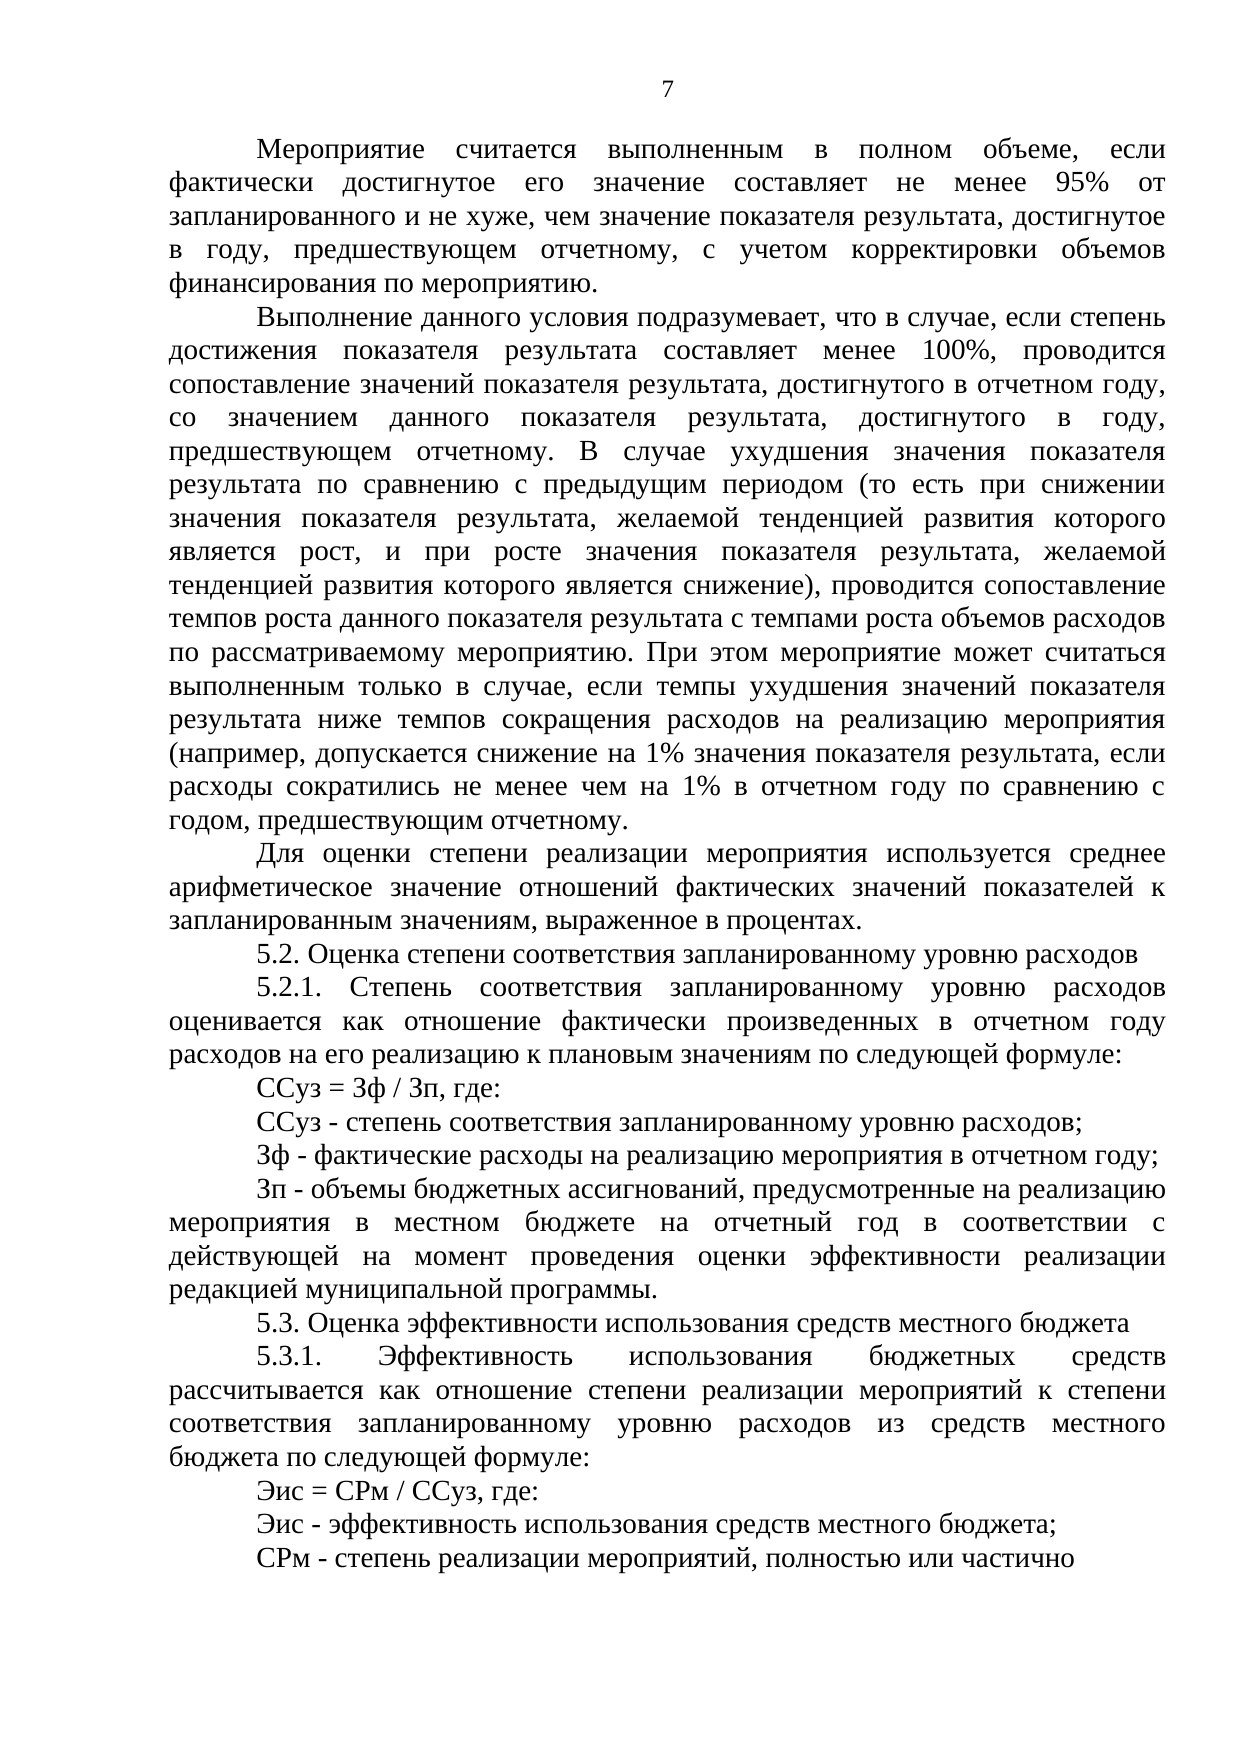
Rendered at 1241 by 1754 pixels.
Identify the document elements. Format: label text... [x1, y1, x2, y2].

text СРм - степень реализации мероприятий, полностью или частично [169, 1540, 1167, 1573]
text Для оценки степени реализации мероприятия используется среднее арифметическое значение отношений фактических значений показателей к запланированным значениям, выраженное в процентах. [169, 835, 1167, 936]
text Зп - объемы бюджетных ассигнований, предусмотренные на реализацию мероприятия в местном бюджете на отчетный год в соответствии с действующей на момент проведения оценки эффективности реализации редакцией муниципальной программы. [169, 1171, 1167, 1305]
text 5.2. Оценка степени соответствия запланированному уровню расходов [169, 936, 1167, 969]
text Эис = СРм / ССуз, где: [169, 1473, 1167, 1506]
text ССуз - степень соответствия запланированному уровню расходов; [169, 1104, 1167, 1137]
text 5.3. Оценка эффективности использования средств местного бюджета [169, 1305, 1167, 1338]
text ССуз = Зф / Зп, где: [169, 1070, 1167, 1104]
text Эис - эффективность использования средств местного бюджета; [169, 1506, 1167, 1540]
text 5.3.1. Эффективность использования бюджетных средств рассчитывается как отношение степени реализации мероприятий к степени соответствия запланированному уровню расходов из средств местного бюджета по следующей формуле: [169, 1338, 1167, 1473]
text Мероприятие считается выполненным в полном объеме, если фактически достигнутое его значение составляет не менее 95% от запланированного и не хуже, чем значение показателя результата, достигнутое в году, предшествующем отчетному, с учетом корректировки объемов финансирования по мероприятию. [169, 131, 1167, 299]
text Зф - фактические расходы на реализацию мероприятия в отчетном году; [169, 1137, 1167, 1171]
text Выполнение данного условия подразумевает, что в случае, если степень достижения показателя результата составляет менее 100%, проводится сопоставление значений показателя результата, достигнутого в отчетном году, со значением данного показателя результата, достигнутого в году, предшествующем отчетному. В случае ухудшения значения показателя результата по сравнению с предыдущим периодом (то есть при снижении значения показателя результата, желаемой тенденцией развития которого является рост, и при росте значения показателя результата, желаемой тенденцией развития которого является снижение), проводится сопоставление темпов роста данного показателя результата с темпами роста объемов расходов по рассматриваемому мероприятию. При этом мероприятие может считаться выполненным только в случае, если темпы ухудшения значений показателя результата ниже темпов сокращения расходов на реализацию мероприятия (например, допускается снижение на 1% значения показателя результата, если расходы сократились не менее чем на 1% в отчетном году по сравнению с годом, предшествующим отчетному. [169, 299, 1167, 835]
text 5.2.1. Степень соответствия запланированному уровню расходов оценивается как отношение фактически произведенных в отчетном году расходов на его реализацию к плановым значениям по следующей формуле: [169, 969, 1167, 1070]
